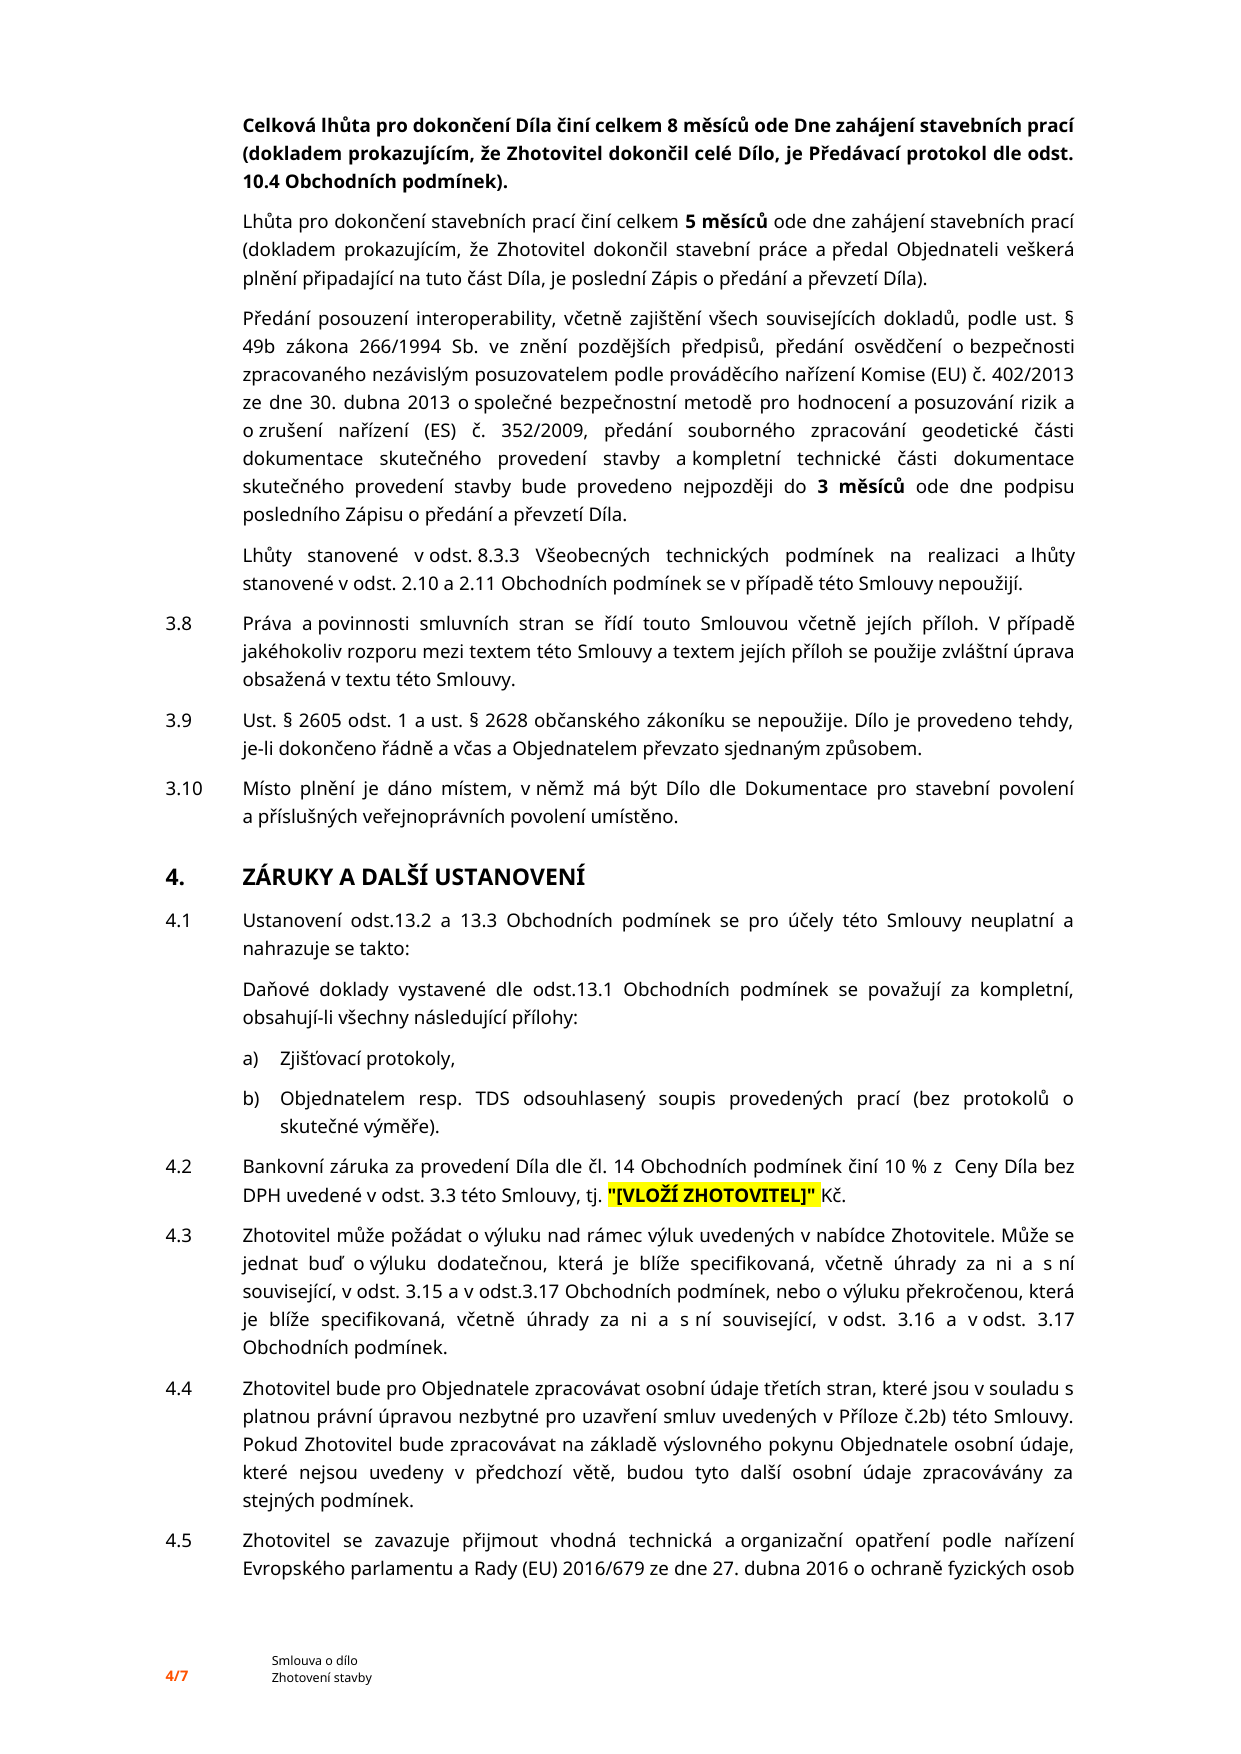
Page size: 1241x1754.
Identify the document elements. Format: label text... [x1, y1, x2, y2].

text Lhůty stanovené v odst. 8.3.3 Všeobecných technických podmínek na realizaci a lhůty stanovené v odst. 2.10 a 2.11 Obchodních podmínek se v případě této Smlouvy nepoužijí. [242, 542, 1075, 596]
list Objednatelem resp. TDS odsouhlasený soupis provedených prací (bez protokolů o skutečné výměře). [242, 1085, 1075, 1139]
text Ust. § 2605 odst. 1 a ust. § 2628 občanského zákoníku se nepoužije. Dílo je provedeno tehdy, je-li dokončeno řádně a včas a Objednatelem převzato sjednaným způsobem. [165, 707, 1075, 761]
text Bankovní záruka za provedení Díla dle čl. 14 Obchodních podmínek činí 10 % z Ceny Díla bez DPH uvedené v odst. 3.3 této Smlouvy, tj. Kč. [165, 1154, 1075, 1207]
text Předání posouzení interoperability, včetně zajištění všech souvisejících dokladů, podle ust. § 49b zákona 266/1994 Sb. ve znění pozdějších předpisů, předání osvědčení o bezpečnosti zpracovaného nezávislým posuzovatelem podle prováděcího nařízení Komise (EU) č. 402/2013 ze dne 30. dubna 2013 o společné bezpečnostní metodě pro hodnocení a posuzování rizik a o zrušení nařízení (ES) č. 352/2009, předání souborného zpracování geodetické části dokumentace skutečného provedení stavby a kompletní technické části dokumentace skutečného provedení stavby bude provedeno nejpozději do 3 měsíců ode dne podpisu posledního Zápisu o předání a převzetí Díla. [242, 305, 1075, 527]
text Zhotovitel bude pro Objednatele zpracovávat osobní údaje třetích stran, které jsou v souladu s platnou právní úpravou nezbytné pro uzavření smluv uvedených v Příloze č.2b) této Smlouvy. Pokud Zhotovitel bude zpracovávat na základě výslovného pokynu Objednatele osobní údaje, které nejsou uvedeny v předchozí větě, budou tyto další osobní údaje zpracovávány za stejných podmínek. [165, 1375, 1075, 1513]
text Zhotovitel může požádat o výluku nad rámec výluk uvedených v nabídce Zhotovitele. Může se jednat buď o výluku dodatečnou, která je blíže specifikovaná, včetně úhrady za ni a s ní související, v odst. 3.15 a v odst.3.17 Obchodních podmínek, nebo o výluku překročenou, která je blíže specifikovaná, včetně úhrady za ni a s ní související, v odst. 3.16 a v odst. 3.17 Obchodních podmínek. [165, 1222, 1075, 1360]
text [165, 1528, 1075, 1581]
text Místo plnění je dáno místem, v němž má být Dílo dle Dokumentace pro stavební povolení a příslušných veřejnoprávních povolení umístěno. [165, 776, 1075, 829]
list Zjišťovací protokoly, [242, 1045, 1075, 1070]
text Ustanovení odst.13.2 a 13.3 Obchodních podmínek se pro účely této Smlouvy neuplatní a nahrazuje se takto: [165, 908, 1075, 961]
list Daňové doklady vystavené dle odst.13.1 Obchodních podmínek se považují za kompletní, obsahují-li všechny následující přílohy: [242, 976, 1075, 1030]
text Práva a povinnosti smluvních stran se řídí touto Smlouvou včetně jejích příloh. V případě jakéhokoliv rozporu mezi textem této Smlouvy a textem jejích příloh se použije zvláštní úprava obsažená v textu této Smlouvy. [165, 611, 1075, 692]
text Celková lhůta pro dokončení Díla činí celkem 8 měsíců ode Dne zahájení stavebních prací (dokladem prokazujícím, že Zhotovitel dokončil celé Dílo, je Předávací protokol dle odst. 10.4 Obchodních podmínek). [242, 112, 1075, 194]
text Lhůta pro dokončení stavebních prací činí celkem 5 měsíců ode dne zahájení stavebních prací (dokladem prokazujícím, že Zhotovitel dokončil stavební práce a předal Objednateli veškerá plnění připadající na tuto část Díla, je poslední Zápis o předání a převzetí Díla). [242, 209, 1075, 290]
text ZÁRUKY A DALŠÍ USTANOVENÍ [165, 861, 1075, 892]
